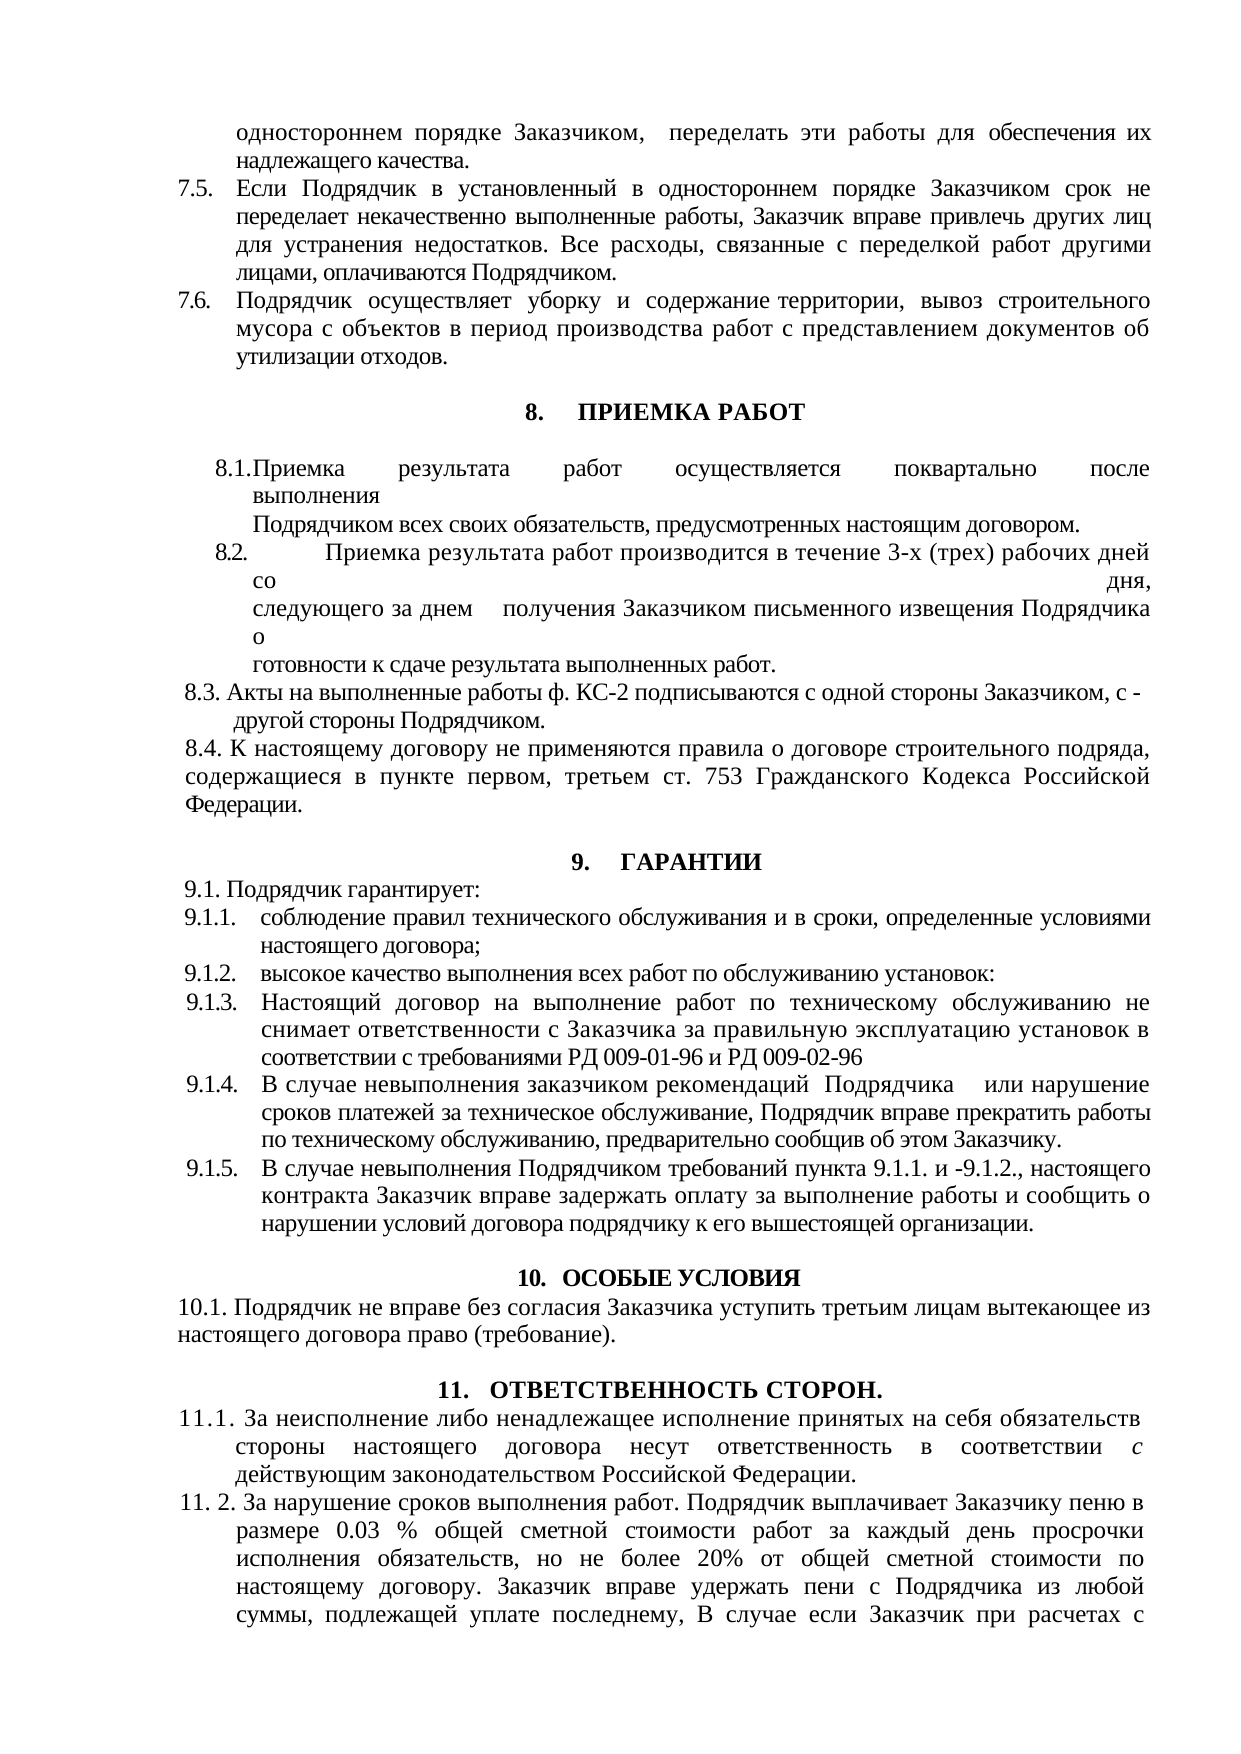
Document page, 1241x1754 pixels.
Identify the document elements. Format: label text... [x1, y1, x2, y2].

list высокое качество выполнения всех работ по обслуживанию установок: [184, 960, 1152, 987]
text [179, 1488, 1145, 1628]
list Приемка результата работ производится в течение 3-х (трех) рабочих дней со дня, следующего за днем получения Заказчиком письменного извещения Подрядчика о готовности к сдаче результата выполненных работ. [215, 538, 1152, 678]
text 9. ГАРАНТИИ [182, 848, 1152, 876]
text 10. ОСОБЫЕ УСЛОВИЯ [177, 1264, 1141, 1292]
text 7.6. Подрядчик осуществляет уборку и содержание территории, вывоз строительного мусора с объектов в период производства работ с представлением документов об утилизации отходов. [177, 286, 1152, 370]
text 8.4. К настоящему договору не применяются правила о договоре строительного подряда, содержащиеся в пункте первом, третьем ст. 753 Гражданского Кодекса Российской Федерации. [185, 734, 1152, 818]
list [177, 118, 1152, 174]
list Приемка результата работ осуществляется поквартально после выполнения Подрядчиком всех своих обязательств, предусмотренных настоящим договором. [215, 453, 1152, 538]
text 10.1. Подрядчик не вправе без согласия Заказчика уступить третьим лицам вытекающее из настоящего договора право (требование). [177, 1292, 1152, 1348]
text 9.1.3. Настоящий договор на выполнение работ по техническому обслуживанию не снимает ответственности с Заказчика за правильную эксплуатацию установок в соответствии с требованиями РД 009-01-96 и РД 009-02-96 [186, 988, 1152, 1070]
text другой стороны Подрядчиком. [185, 706, 1152, 734]
list В случае невыполнения заказчиком рекомендаций Подрядчика или нарушение сроков платежей за техническое обслуживание, Подрядчик вправе прекратить работы по техническому обслуживанию, предварительно сообщив об этом Заказчику. [186, 1071, 1152, 1153]
list соблюдение правил технического обслуживания и в сроки, определенные условиями настоящего договора; [184, 904, 1152, 959]
text 8.3. Акты на выполненные работы ф. КС-2 подписываются с одной стороны Заказчиком, с - [184, 678, 1152, 706]
text 9.1. Подрядчик гарантирует: [184, 876, 1152, 903]
list В случае невыполнения Подрядчиком требований пункта 9.1.1. и -9.1.2., настоящего контракта Заказчик вправе задержать оплату за выполнение работы и сообщить о нарушении условий договора подрядчику к его вышестоящей организации. [186, 1154, 1152, 1236]
text 11.1. За неисполнение либо ненадлежащее исполнение принятых на себя обязательств стороны настоящего договора несут ответственность в соответствии с действующим законодательством Российской Федерации. [178, 1404, 1143, 1488]
list Если Подрядчик в установленный в одностороннем порядке Заказчиком срок не переделает некачественно выполненные работы, Заказчик вправе привлечь других лиц для устранения недостатков. Все расходы, связанные с переделкой работ другими лицами, оплачиваются Подрядчиком. [177, 174, 1152, 286]
text 11. ОТВЕТСТВЕННОСТЬ СТОРОН. [177, 1376, 1143, 1404]
text 8. ПРИЕМКА РАБОТ [179, 397, 1152, 426]
